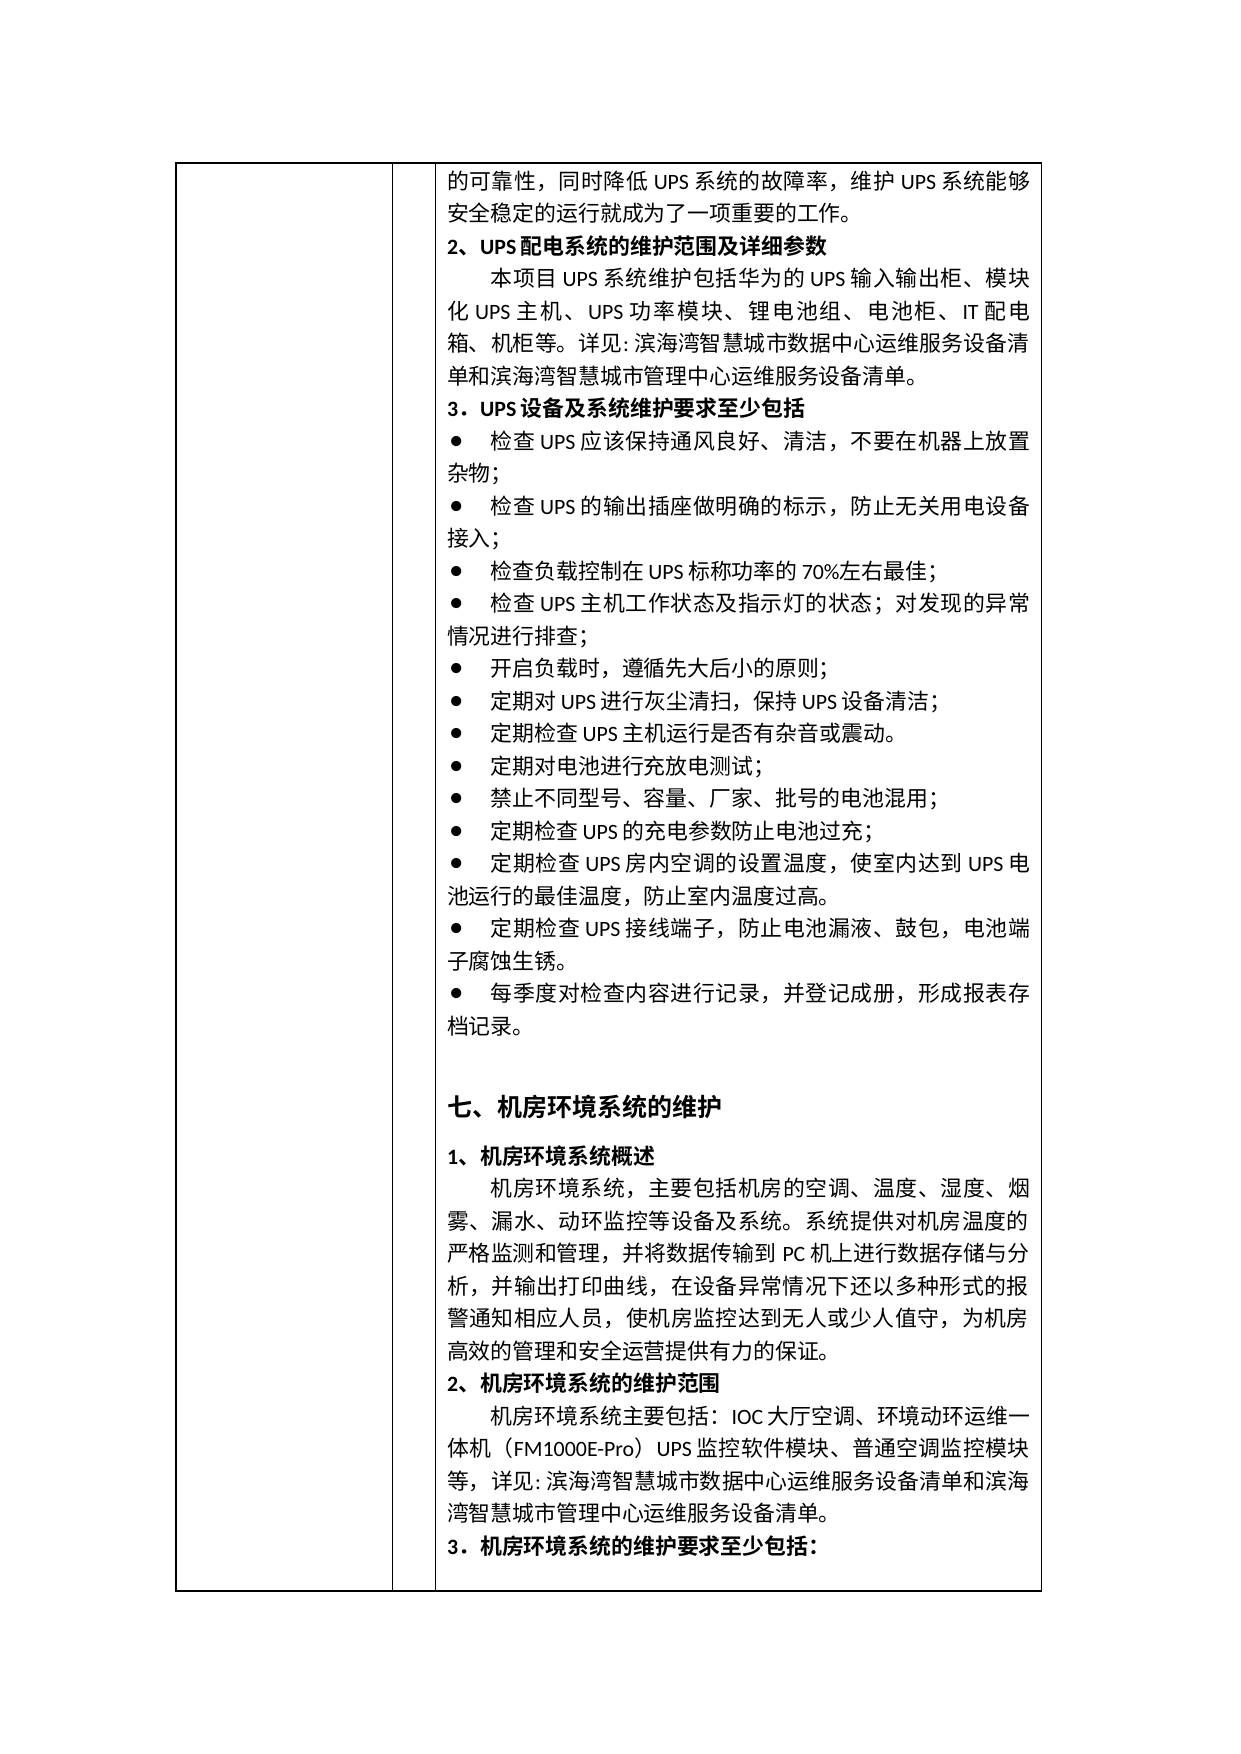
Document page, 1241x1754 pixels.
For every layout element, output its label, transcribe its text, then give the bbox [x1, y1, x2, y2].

table_cell [177, 164, 392, 1590]
table_cell 1 [393, 164, 435, 1590]
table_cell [436, 164, 1041, 1590]
